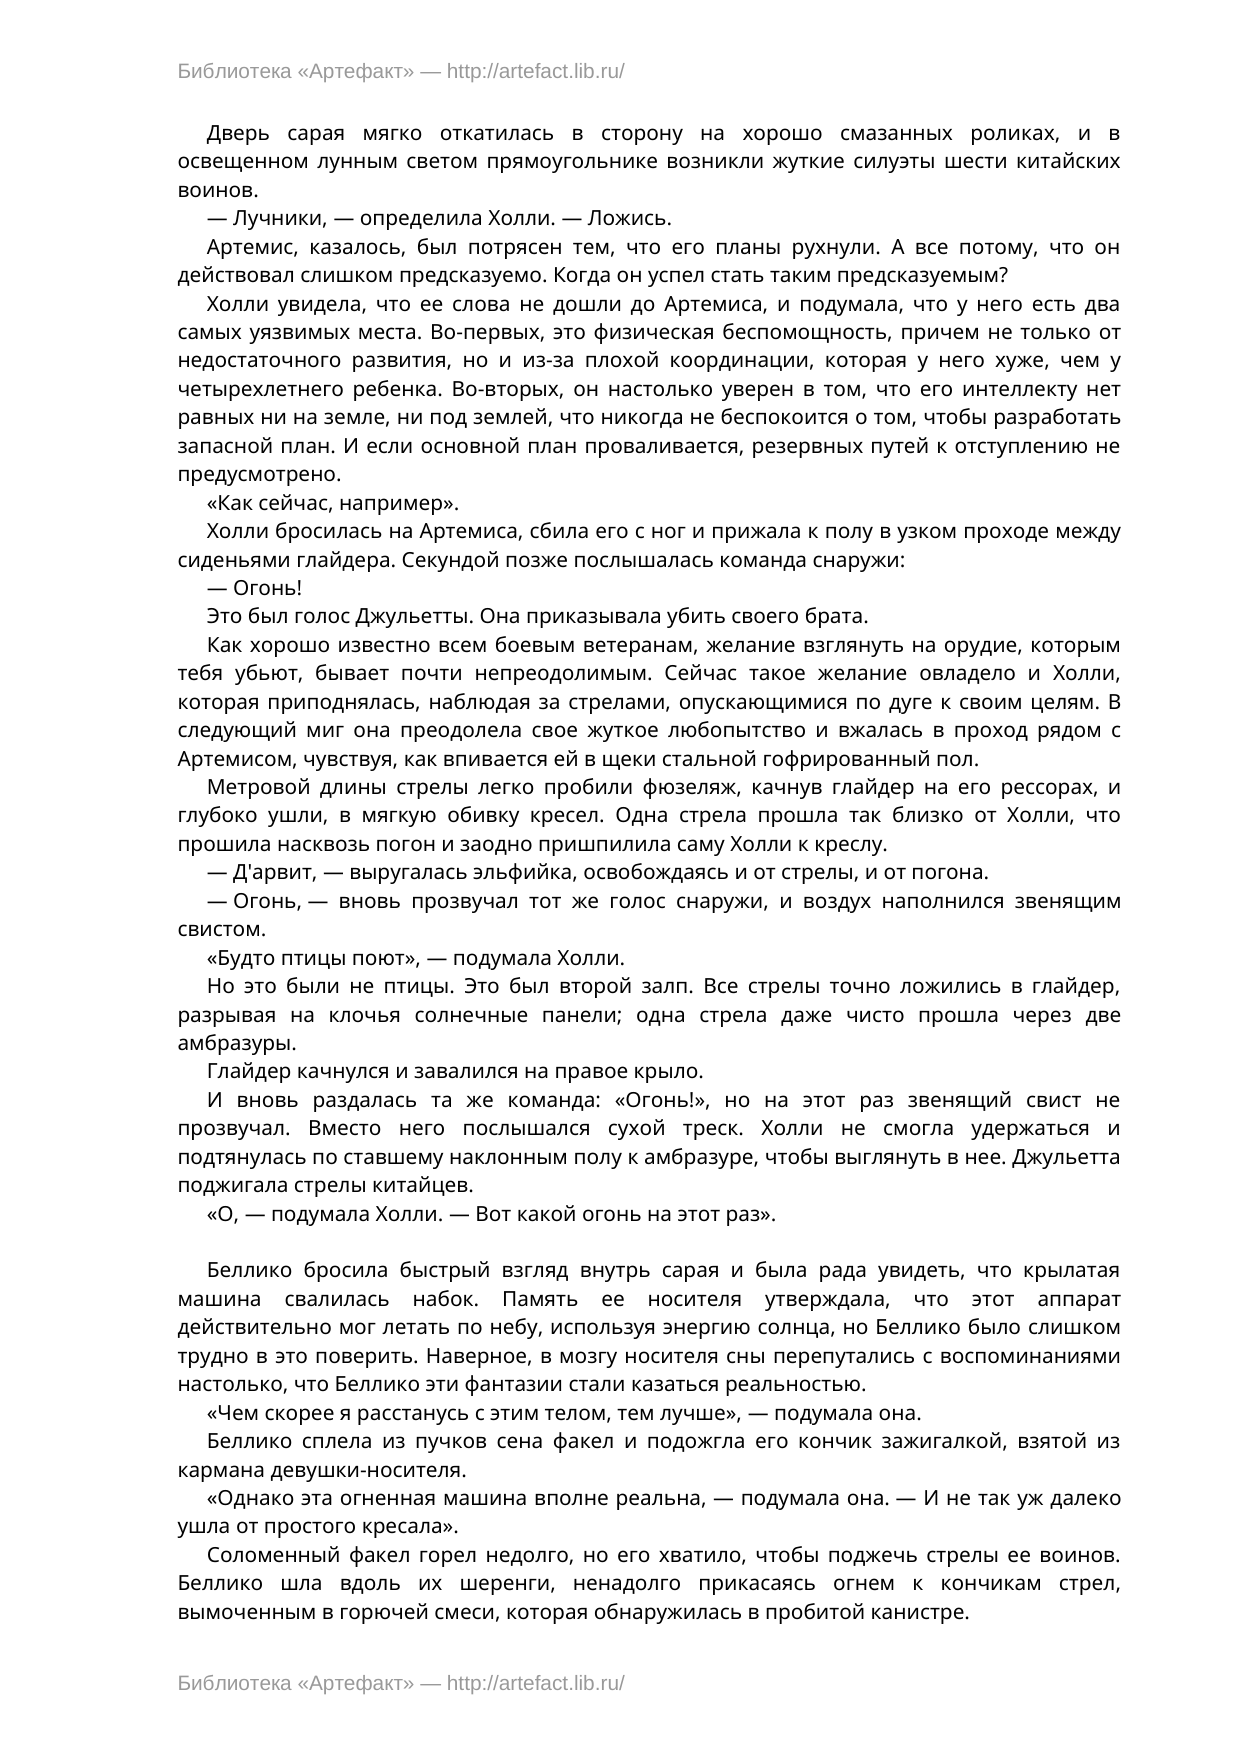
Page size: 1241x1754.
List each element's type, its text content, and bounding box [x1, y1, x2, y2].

text Холли увидела, что ее слова не дошли до Артемиса, и подумала, что у него есть два самых уязвимых места. Во-первых, это физическая беспомощность, причем не только от недостаточного развития, но и из-за плохой координации, которая у него хуже, чем у четырехлетнего ребенка. Во-вторых, он настолько уверен в том, что его интеллекту нет равных ни на земле, ни под землей, что никогда не беспокоится о том, чтобы разработать запасной план. И если основной план проваливается, резервных путей к отступлению не предусмотрено. [177, 289, 1122, 488]
text Это был голос Джульетты. Она приказывала убить своего брата. [177, 602, 1122, 630]
text Дверь сарая мягко откатилась в сторону на хорошо смазанных роликах, и в освещенном лунным светом прямоугольнике возникли жуткие силуэты шести китайских воинов. [177, 118, 1122, 203]
text Артемис, казалось, был потрясен тем, что его планы рухнули. А все потому, что он действовал слишком предсказуемо. Когда он успел стать таким предсказуемым? [177, 232, 1122, 289]
text Беллико бросила быстрый взгляд внутрь сарая и была рада увидеть, что крылатая машина свалилась набок. Память ее носителя утверждала, что этот аппарат действительно мог летать по небу, используя энергию солнца, но Беллико было слишком трудно в это поверить. Наверное, в мозгу носителя сны перепутались с воспоминаниями настолько, что Беллико эти фантазии стали казаться реальностью. [177, 1256, 1122, 1398]
text Но это были не птицы. Это был второй залп. Все стрелы точно ложились в глайдер, разрывая на клочья солнечные панели; одна стрела даже чисто прошла через две амбразуры. [177, 971, 1122, 1057]
text И вновь раздалась та же команда: «Огонь!», но на этот раз звенящий свист не прозвучал. Вместо него послышался сухой треск. Холли не смогла удержаться и подтянулась по ставшему наклонным полу к амбразуре, чтобы выглянуть в нее. Джульетта поджигала стрелы китайцев. [177, 1085, 1122, 1199]
text Метровой длины стрелы легко пробили фюзеляж, качнув глайдер на его рессорах, и глубоко ушли, в мягкую обивку кресел. Одна стрела прошла так близко от Холли, что прошила насквозь погон и заодно пришпилила саму Холли к креслу. [177, 772, 1122, 857]
text «О, — подумала Холли. — Вот какой огонь на этот раз». [177, 1199, 1122, 1227]
text Беллико сплела из пучков сена факел и подожгла его кончик зажигалкой, взятой из кармана девушки-носителя. [177, 1426, 1122, 1483]
text Соломенный факел горел недолго, но его хватило, чтобы поджечь стрелы ее воинов. Беллико шла вдоль их шеренги, ненадолго прикасаясь огнем к кончикам стрел, вымоченным в горючей смеси, которая обнаружилась в пробитой канистре. [177, 1540, 1122, 1625]
text Как хорошо известно всем боевым ветеранам, желание взглянуть на орудие, которым тебя убьют, бывает почти непреодолимым. Сейчас такое желание овладело и Холли, которая приподнялась, наблюдая за стрелами, опускающимися по дуге к своим целям. В следующий миг она преодолела свое жуткое любопытство и вжалась в проход рядом с Артемисом, чувствуя, как впивается ей в щеки стальной гофрированный пол. [177, 630, 1122, 772]
text Холли бросилась на Артемиса, сбила его с ног и прижала к полу в узком проходе между сиденьями глайдера. Секундой позже послышалась команда снаружи: [177, 516, 1122, 573]
text «Будто птицы поют», — подумала Холли. [177, 943, 1122, 971]
text — Огонь! [177, 573, 1122, 602]
text «Как сейчас, например». [177, 488, 1122, 516]
text Глайдер качнулся и завалился на правое крыло. [177, 1057, 1122, 1085]
text — Д'арвит, — выругалась эльфийка, освобождаясь и от стрелы, и от погона. [177, 857, 1122, 886]
text «Чем скорее я расстанусь с этим телом, тем лучше», — подумала она. [177, 1398, 1122, 1426]
text — Огонь, — вновь прозвучал тот же голос снаружи, и воздух наполнился звенящим свистом. [177, 886, 1122, 943]
text — Лучники, — определила Холли. — Ложись. [177, 203, 1122, 232]
text «Однако эта огненная машина вполне реальна, — подумала она. — И не так уж далеко ушла от простого кресала». [177, 1483, 1122, 1540]
